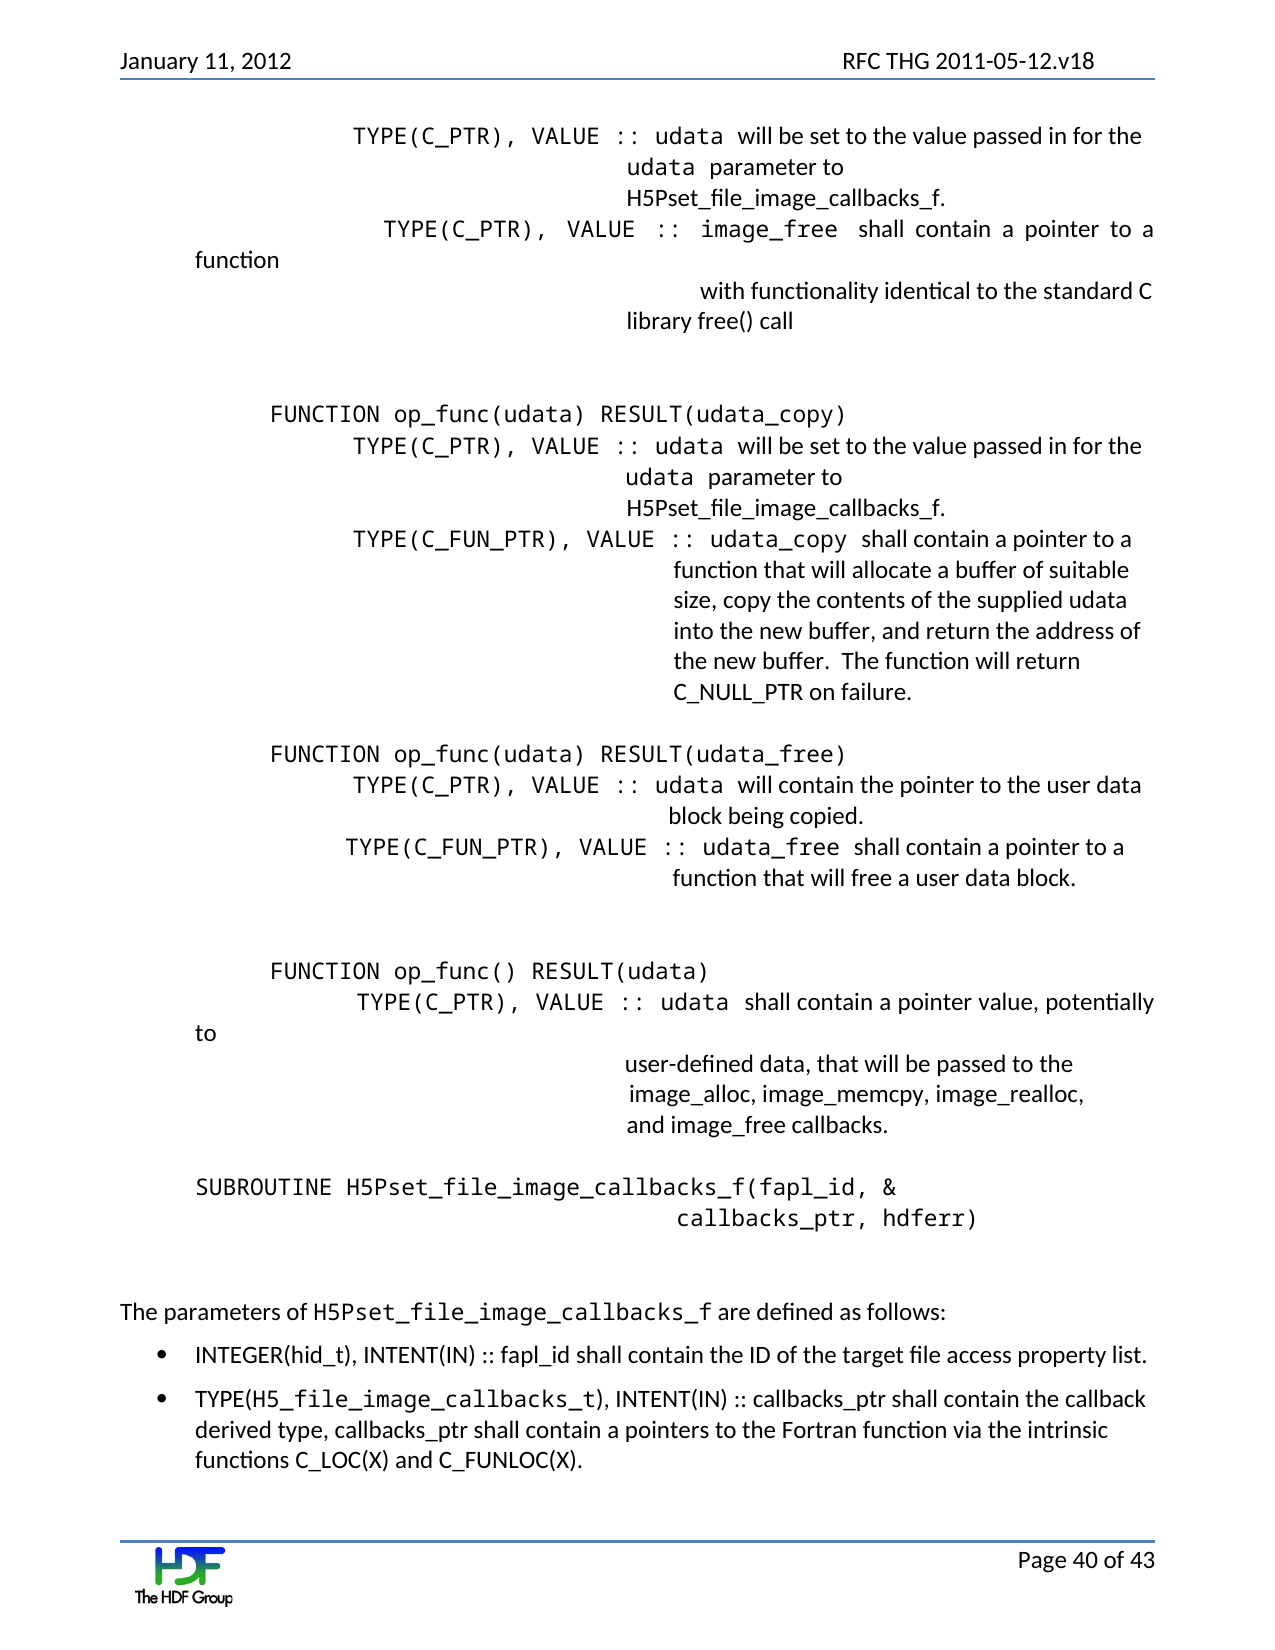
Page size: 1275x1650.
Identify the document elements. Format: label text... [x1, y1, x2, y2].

text into the new buffer, and return the address of [645, 615, 1155, 645]
text TYPE(C_PTR), VALUE :: image_free shall contain a pointer to a function [195, 213, 1155, 275]
text size, copy the contents of the supplied udata [645, 584, 1155, 615]
text TYPE(C_PTR), VALUE :: udata shall contain a pointer value, potentially to [195, 986, 1155, 1048]
text FUNCTION op_func() RESULT(udata) [195, 955, 1155, 986]
text and image_free callbacks. [495, 1109, 1155, 1139]
text TYPE(C_FUN_PTR), VALUE :: udata_free shall contain a pointer to a [270, 831, 1155, 862]
text function that will free a user data block. [570, 862, 1155, 892]
text udata parameter to [570, 151, 1155, 182]
text TYPE(C_PTR), VALUE :: udata will be set to the value passed in for the [195, 429, 1155, 461]
text the new buffer. The function will return [645, 645, 1155, 676]
text FUNCTION op_func(udata) RESULT(udata_free) [195, 738, 1155, 769]
text library free() call [195, 305, 1155, 336]
list TYPE(H5_file_image_callbacks_t), INTENT(IN) :: callbacks_ptr shall contain the callback derived type, callbacks_ptr shall contain a pointers to the Fortran function via the intrinsic functions C_LOC(X) and C_FUNLOC(X). [157, 1383, 1155, 1475]
text H5Pset_file_image_callbacks_f. [570, 492, 1155, 523]
text C_NULL_PTR on failure. [645, 676, 1155, 706]
text callbacks_ptr, hdferr) [195, 1202, 1155, 1233]
text user-defined data, that will be passed to the [195, 1048, 1155, 1078]
picture [135, 1547, 233, 1607]
text function that will allocate a buffer of suitable [645, 554, 1155, 584]
text The parameters of H5Pset_file_image_callbacks_f are defined as follows: [120, 1296, 1155, 1327]
list INTEGER(hid_t), INTENT(IN) :: fapl_id shall contain the ID of the target file access property list. [157, 1339, 1155, 1370]
text image_alloc, image_memcpy, image_realloc, [120, 1078, 1155, 1109]
text TYPE(C_PTR), VALUE :: udata will be set to the value passed in for the [195, 120, 1155, 151]
text TYPE(C_FUN_PTR), VALUE :: udata_copy shall contain a pointer to a [195, 523, 1155, 554]
text H5Pset_file_image_callbacks_f. [570, 182, 1155, 213]
text TYPE(C_PTR), VALUE :: udata will contain the pointer to the user data [195, 769, 1155, 800]
text with functionality identical to the standard C [195, 275, 1155, 305]
text udata parameter to [195, 461, 1155, 492]
text SUBROUTINE H5Pset_file_image_callbacks_f(fapl_id, & [195, 1171, 1155, 1202]
text FUNCTION op_func(udata) RESULT(udata_copy) [195, 398, 1155, 429]
text block being copied. [195, 800, 1155, 831]
